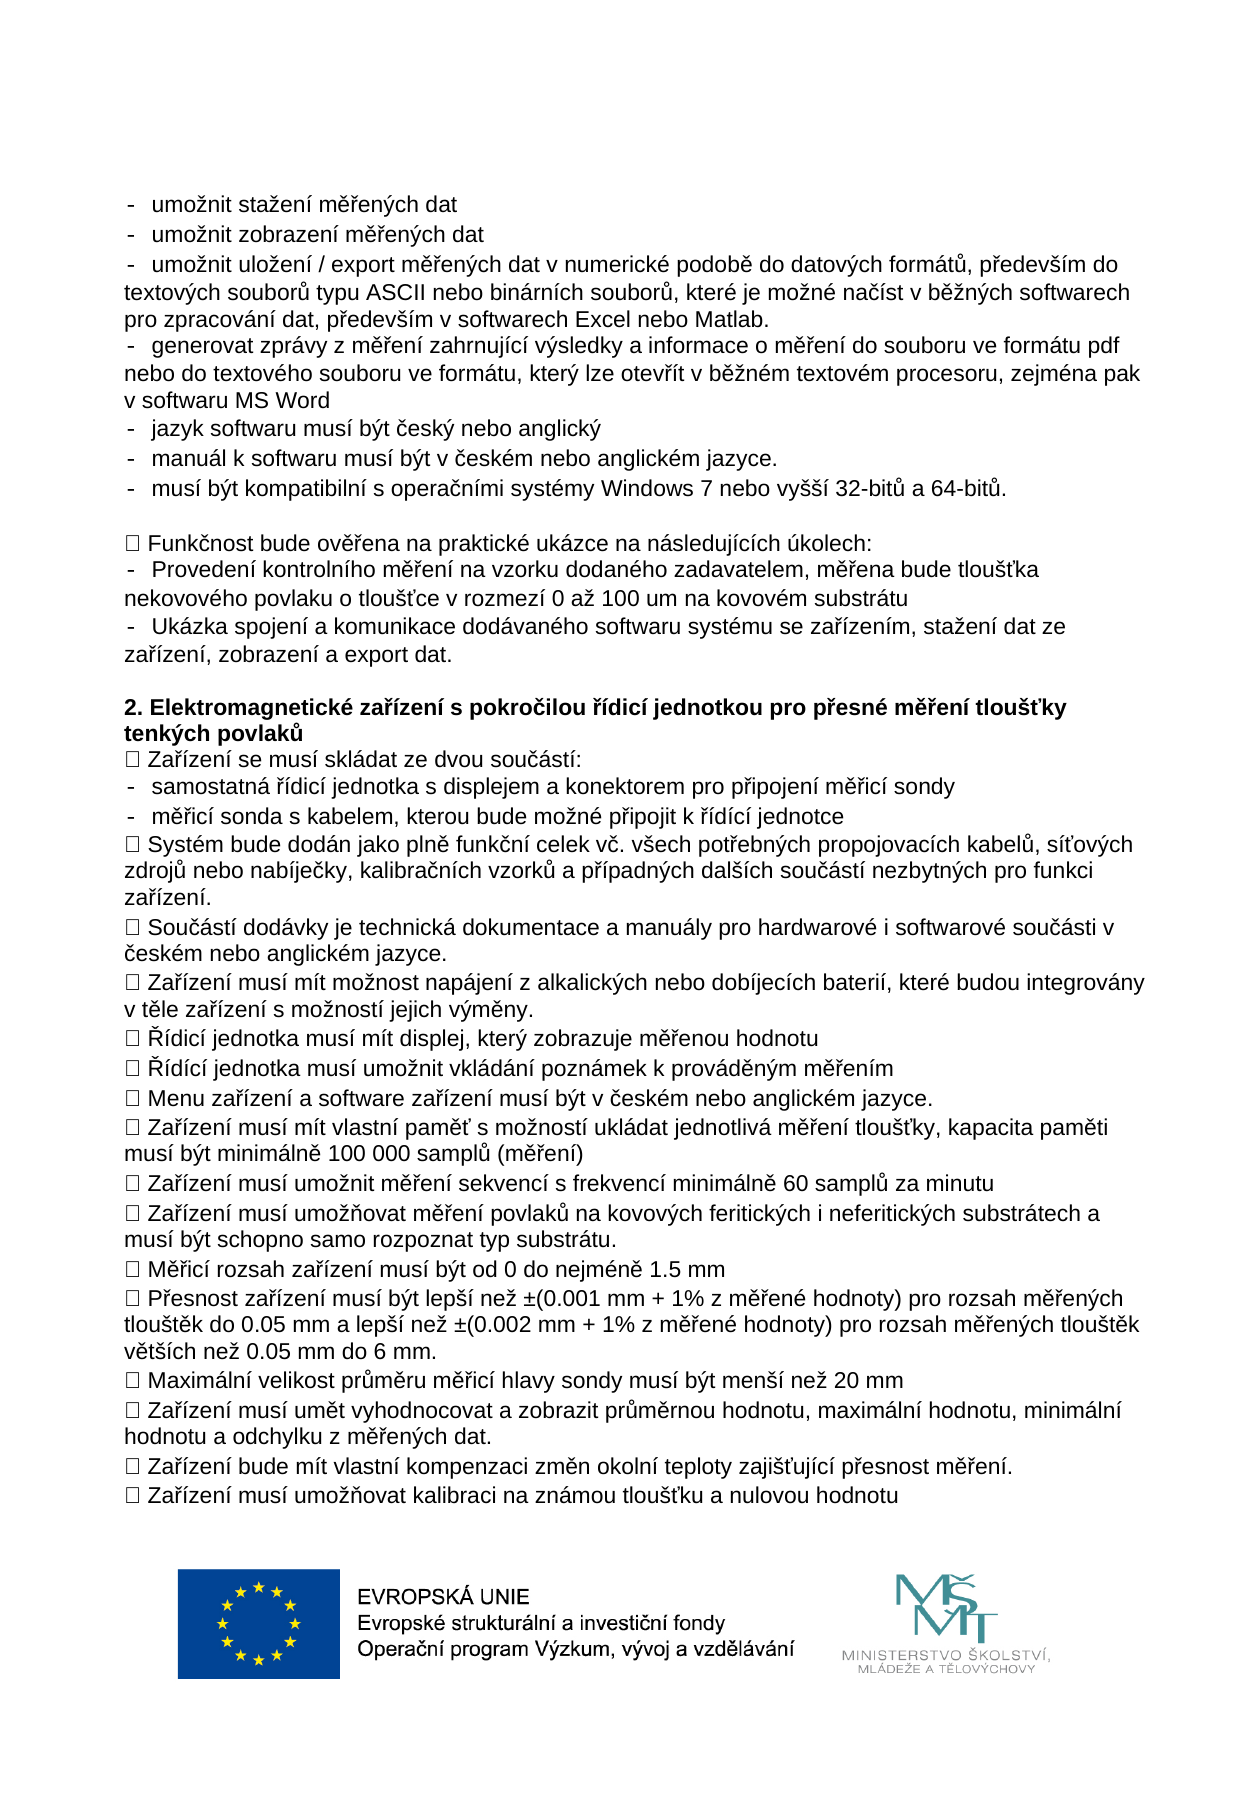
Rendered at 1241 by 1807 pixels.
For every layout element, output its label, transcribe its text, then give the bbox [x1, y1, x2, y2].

text  Součástí dodávky je technická dokumentace a manuály pro hardwarové i softwarové součásti v českém nebo anglickém jazyce. [124, 913, 1148, 966]
text  Řídicí jednotka musí mít displej, který zobrazuje měřenou hodnotu [124, 1025, 1148, 1052]
text - Ukázka spojení a komunikace dodávaného softwaru systému se zařízením, stažení dat ze zařízení, zobrazení a export dat. [124, 613, 1148, 667]
text - umožnit uložení / export měřených dat v numerické podobě do datových formátů, především do textových souborů typu ASCII nebo binárních souborů, které je možné načíst v běžných softwarech pro zpracování dat, především v softwarech Excel nebo Matlab. [124, 251, 1148, 332]
text - umožnit stažení měřených dat [124, 191, 1148, 220]
text  Zařízení musí umožnit měření sekvencí s frekvencí minimálně 60 samplů za minutu [124, 1170, 1148, 1196]
text  Přesnost zařízení musí být lepší než ±(0.001 mm + 1% z měřené hodnoty) pro rozsah měřených tlouštěk do 0.05 mm a lepší než ±(0.002 mm + 1% z měřené hodnoty) pro rozsah měřených tlouštěk větších než 0.05 mm do 6 mm. [124, 1285, 1148, 1364]
text - generovat zprávy z měření zahrnující výsledky a informace o měření do souboru ve formátu pdf nebo do textového souboru ve formátu, který lze otevřít v běžném textovém procesoru, zejména pak v softwaru MS Word [124, 332, 1148, 413]
text - Provedení kontrolního měření na vzorku dodaného zadavatelem, měřena bude tloušťka nekovového povlaku o tloušťce v rozmezí 0 až 100 um na kovovém substrátu [124, 556, 1148, 611]
text  Menu zařízení a software zařízení musí být v českém nebo anglickém jazyce. [124, 1084, 1148, 1111]
text - umožnit zobrazení měřených dat [124, 221, 1148, 249]
text - jazyk softwaru musí být český nebo anglický [124, 415, 1148, 443]
text  Zařízení bude mít vlastní kompenzaci změn okolní teploty zajišťující přesnost měření. [124, 1453, 1148, 1479]
text  Zařízení se musí skládat ze dvou součástí: [124, 746, 1148, 773]
text - samostatná řídicí jednotka s displejem a konektorem pro připojení měřicí sondy [124, 773, 1148, 801]
text - měřicí sonda s kabelem, kterou bude možné připojit k řídící jednotce [124, 803, 1148, 831]
text 2. Elektromagnetické zařízení s pokročilou řídicí jednotkou pro přesné měření tloušťky tenkých povlaků [124, 694, 1148, 746]
text  Maximální velikost průměru měřicí hlavy sondy musí být menší než 20 mm [124, 1367, 1148, 1394]
text - musí být kompatibilní s operačními systémy Windows 7 nebo vyšší 32-bitů a 64-bitů. [124, 475, 1148, 503]
text  Měřicí rozsah zařízení musí být od 0 do nejméně 1.5 mm [124, 1256, 1148, 1282]
text  Systém bude dodán jako plně funkční celek vč. všech potřebných propojovacích kabelů, síťových zdrojů nebo nabíječky, kalibračních vzorků a případných dalších součástí nezbytných pro funkci zařízení. [124, 831, 1148, 910]
text - manuál k softwaru musí být v českém nebo anglickém jazyce. [124, 445, 1148, 473]
text  Zařízení musí umožňovat kalibraci na známou tloušťku a nulovou hodnotu [124, 1482, 1148, 1509]
text  Zařízení musí mít vlastní paměť s možností ukládat jednotlivá měření tloušťky, kapacita paměti musí být minimálně 100 000 samplů (měření) [124, 1114, 1148, 1167]
text  Zařízení musí umožňovat měření povlaků na kovových feritických i neferitických substrátech a musí být schopno samo rozpoznat typ substrátu. [124, 1199, 1148, 1252]
text  Funkčnost bude ověřena na praktické ukázce na následujících úkolech: [124, 530, 1148, 556]
text  Zařízení musí mít možnost napájení z alkalických nebo dobíjecích baterií, které budou integrovány v těle zařízení s možností jejich výměny. [124, 969, 1148, 1022]
text  Řídící jednotka musí umožnit vkládání poznámek k prováděným měřením [124, 1055, 1148, 1081]
picture [123, 1515, 1104, 1733]
text  Zařízení musí umět vyhodnocovat a zobrazit průměrnou hodnotu, maximální hodnotu, minimální hodnotu a odchylku z měřených dat. [124, 1397, 1148, 1450]
